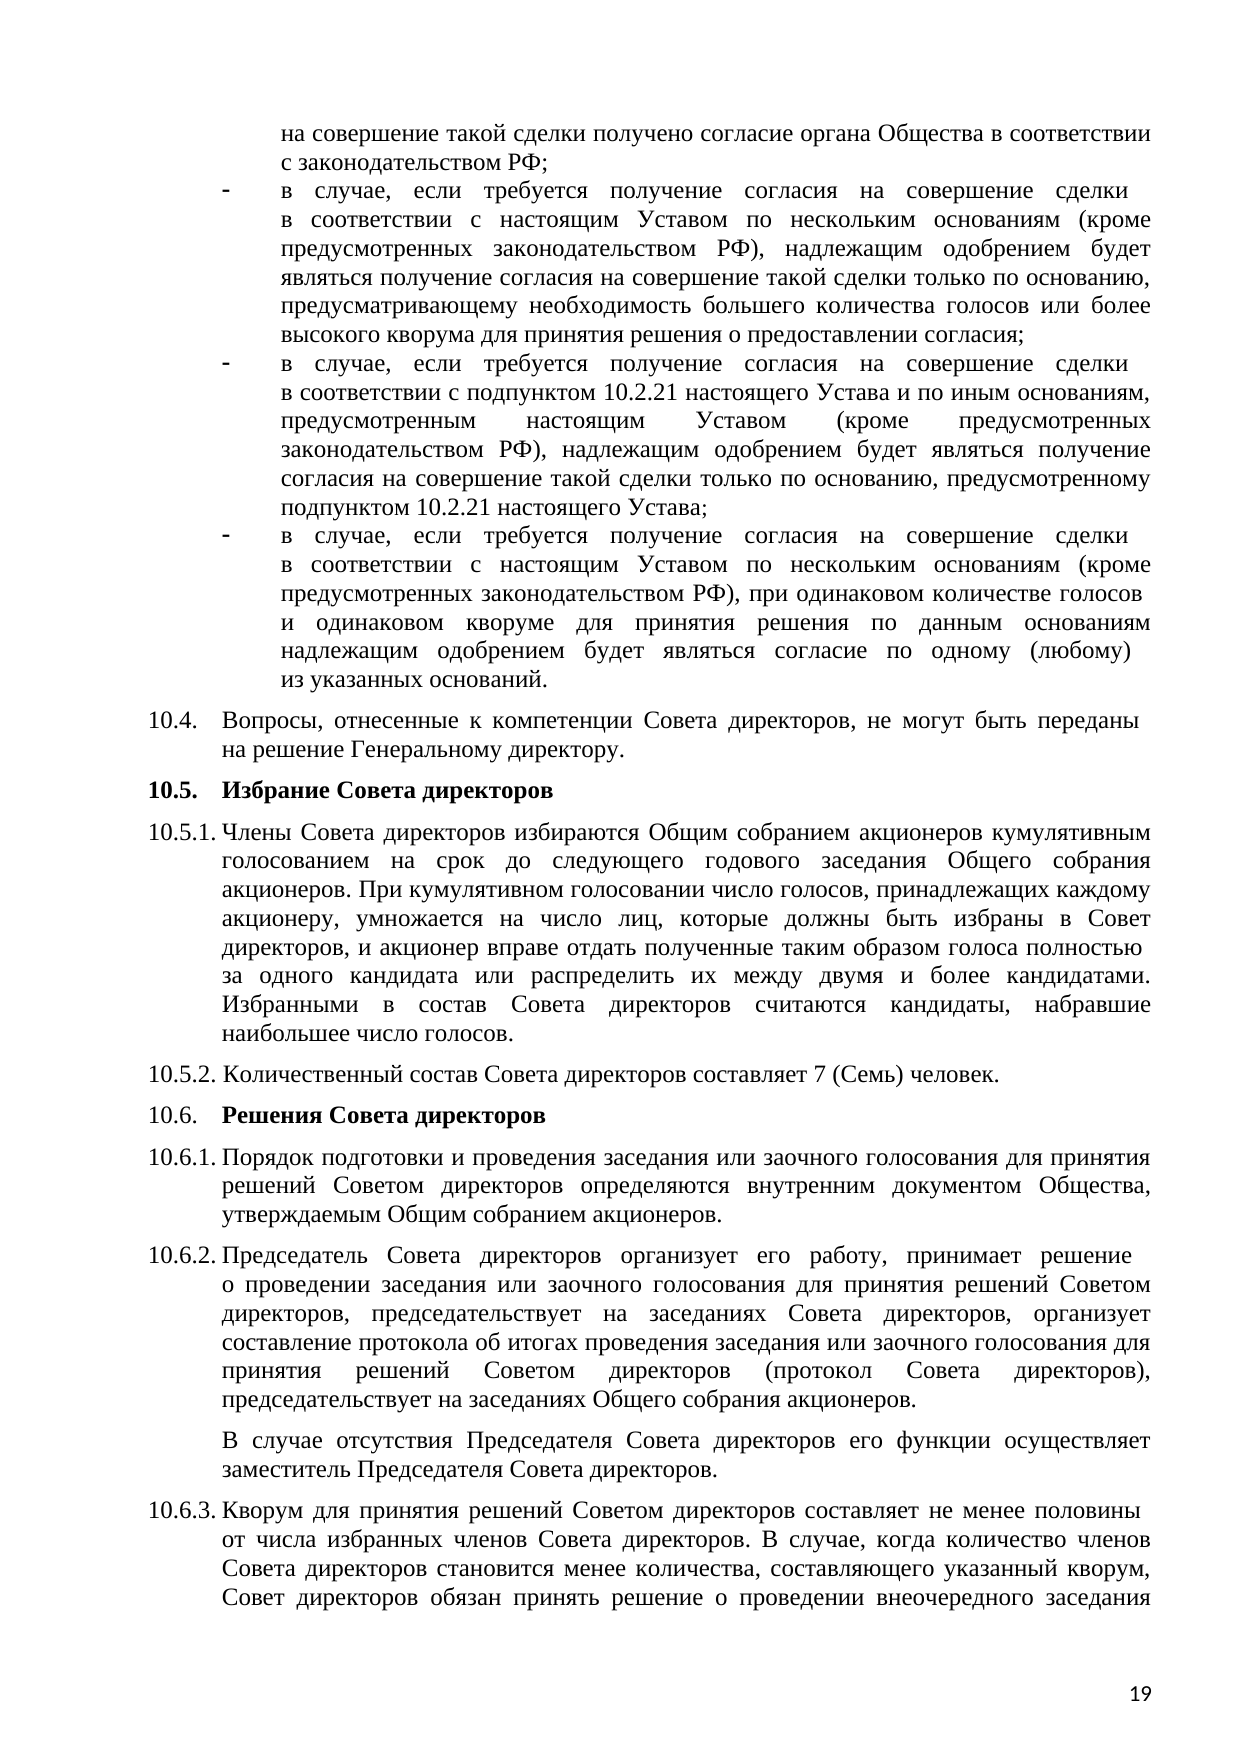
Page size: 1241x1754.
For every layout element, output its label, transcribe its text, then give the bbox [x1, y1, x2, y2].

list в случае, если требуется получение согласия на совершение сделки в соответствии с подпунктом 10.2.21 настоящего Устава и по иным основаниям, предусмотренным настоящим Уставом (кроме предусмотренных законодательством РФ), надлежащим одобрением будет являться получение согласия на совершение такой сделки только по основанию, предусмотренному подпунктом 10.2.21 настоящего Устава; [222, 406, 1152, 578]
list Вопросы, отнесенные к компетенции Совета директоров, не могут быть переданы на решение Генеральному директору. [148, 763, 1152, 821]
list в случае, если требуется получение согласия на совершение сделки в соответствии с настоящим Уставом по нескольким основаниям (кроме предусмотренных законодательством РФ), при одинаковом количестве голосов и одинаковом кворуме для принятия решения по данным основаниям надлежащим одобрением будет являться согласие по одному (любому) из указанных оснований. [222, 578, 1152, 751]
list Количественный состав Совета директоров составляет 7 (Семь) человек. [148, 1117, 1152, 1146]
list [148, 1553, 1152, 1611]
list В случае отсутствия Председателя Совета директоров его функции осуществляет заместитель Председателя Совета директоров. [222, 1483, 1152, 1541]
list Порядок подготовки и проведения заседания или заочного голосования для принятия решений Советом директоров определяются внутренним документом Общества, утверждаемым Общим собранием акционеров. [148, 1199, 1152, 1286]
list Председатель Совета директоров организует его работу, принимает решение о проведении заседания или заочного голосования для принятия решений Советом директоров, председательствует на заседаниях Совета директоров, организует составление протокола об итогах проведения заседания или заочного голосования для принятия решений Советом директоров (протокол Совета директоров), председательствует на заседаниях Общего собрания акционеров. [148, 1298, 1152, 1471]
list Члены Совета директоров избираются Общим собранием акционеров кумулятивным голосованием на срок до следующего годового заседания Общего собрания акционеров. При кумулятивном голосовании число голосов, принадлежащих каждому акционеру, умножается на число лиц, которые должны быть избраны в Совет директоров, и акционер вправе отдать полученные таким образом голоса полностью за одного кандидата или распределить их между двумя и более кандидатами. Избранными в состав Совета директоров считаются кандидаты, набравшие наибольшее число голосов. [148, 874, 1152, 1104]
list Решения Совета директоров [148, 1158, 1152, 1187]
list Избрание Совета директоров [148, 833, 1152, 862]
list в случае, если требуется получение согласия на совершение сделки в соответствии с настоящим Уставом по нескольким основаниям (кроме предусмотренных законодательством РФ), надлежащим одобрением будет являться получение согласия на совершение такой сделки только по основанию, предусматривающему необходимость большего количества голосов или более высокого кворума для принятия решения о предоставлении согласия; [222, 233, 1152, 406]
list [222, 118, 1152, 233]
